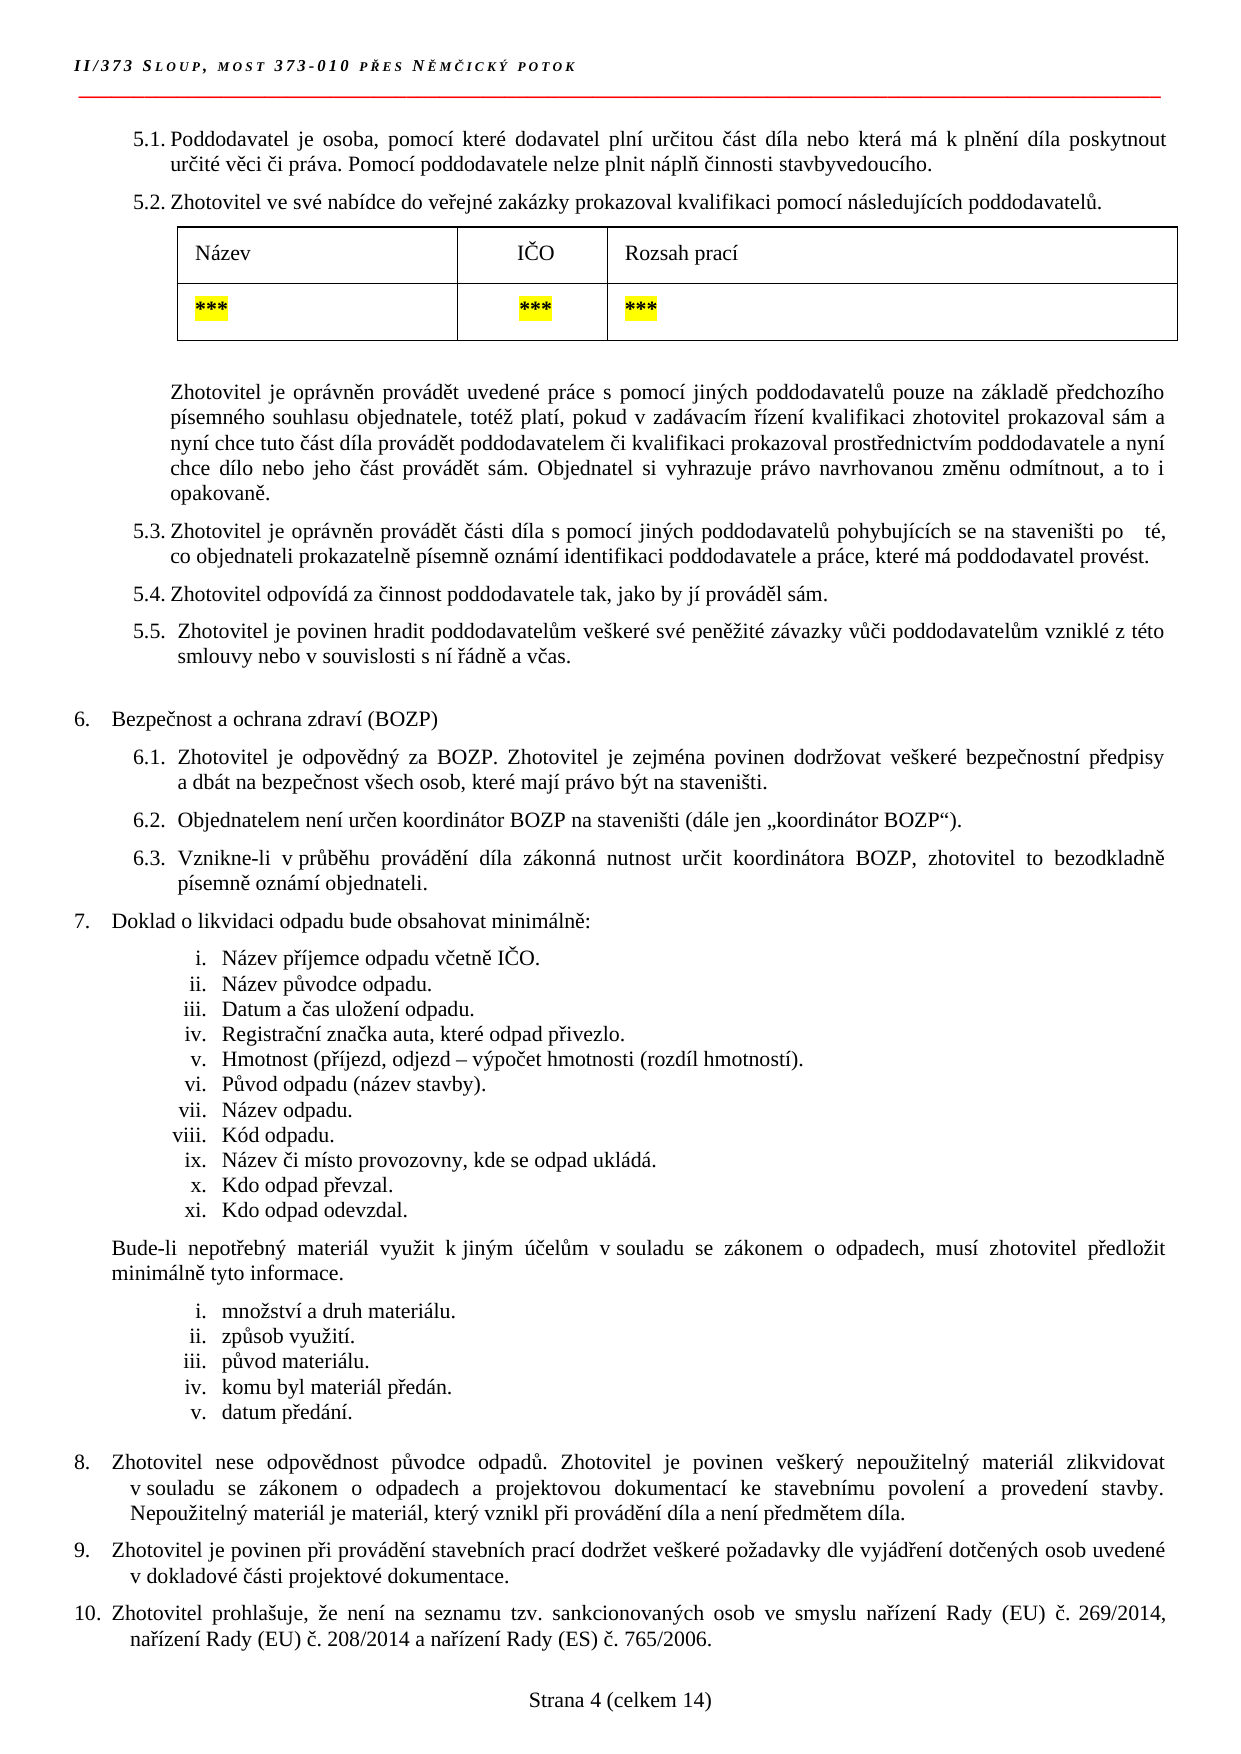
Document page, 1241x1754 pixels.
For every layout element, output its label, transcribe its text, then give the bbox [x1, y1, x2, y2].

list množství a druh materiálu. [207, 1298, 1166, 1323]
list Původ odpadu (název stavby). [207, 1071, 1166, 1097]
list Hmotnost (příjezd, odjezd – výpočet hmotnosti (rozdíl hmotností). [207, 1046, 1166, 1071]
list Poddodavatel je osoba, pomocí které dodavatel plní určitou část díla nebo která má k plnění díla poskytnout určité věci či práva. Pomocí poddodavatele nelze plnit náplň činnosti stavbyvedoucího. [133, 126, 1166, 176]
list komu byl materiál předán. [207, 1374, 1166, 1399]
list Objednatelem není určen koordinátor BOZP na staveništi (dále jen „koordinátor BOZP“). [133, 807, 1166, 832]
table_cell *** [178, 284, 457, 340]
list Zhotovitel prohlašuje, že není na seznamu tzv. sankcionovaných osob ve smyslu nařízení Rady (EU) č. 269/2014, nařízení Rady (EU) č. 208/2014 a nařízení Rady (ES) č. 765/2006. [74, 1600, 1166, 1651]
list Kód odpadu. [207, 1122, 1166, 1147]
list Datum a čas uložení odpadu. [207, 996, 1166, 1021]
list Doklad o likvidaci odpadu bude obsahovat minimálně: [74, 908, 1166, 933]
list Registrační značka auta, které odpad přivezlo. [207, 1021, 1166, 1046]
list Bezpečnost a ochrana zdraví (BOZP) [74, 706, 1166, 732]
list způsob využití. [207, 1323, 1166, 1348]
text Bude-li nepotřebný materiál využit k jiným účelům v souladu se zákonem o odpadech, musí zhotovitel předložit minimálně tyto informace. [111, 1235, 1166, 1286]
list Zhotovitel ve své nabídce do veřejné zakázky prokazoval kvalifikaci pomocí následujících poddodavatelů. [133, 189, 1166, 214]
table_header Rozsah prací [608, 228, 1177, 282]
list Kdo odpad odevzdal. [207, 1197, 1166, 1223]
table_header IČO [458, 228, 607, 282]
list Kdo odpad převzal. [207, 1172, 1166, 1197]
list Zhotovitel odpovídá za činnost poddodavatele tak, jako by jí prováděl sám. [133, 581, 1166, 606]
list Zhotovitel nese odpovědnost původce odpadů. Zhotovitel je povinen veškerý nepoužitelný materiál zlikvidovat v souladu se zákonem o odpadech a projektovou dokumentací ke stavebnímu povolení a provedení stavby. Nepoužitelný materiál je materiál, který vznikl při provádění díla a není předmětem díla. [74, 1449, 1166, 1525]
list Zhotovitel je oprávněn provádět uvedené práce s pomocí jiných poddodavatelů pouze na základě předchozího písemného souhlasu objednatele, totéž platí, pokud v zadávacím řízení kvalifikaci zhotovitel prokazoval sám a nyní chce tuto část díla provádět poddodavatelem či kvalifikaci prokazoval prostřednictvím poddodavatele a nyní chce dílo nebo jeho část provádět sám. Objednatel si vyhrazuje právo navrhovanou změnu odmítnout, a to i opakovaně. [170, 379, 1166, 505]
list Název odpadu. [207, 1097, 1166, 1122]
list datum předání. [207, 1399, 1166, 1424]
table_cell *** [608, 284, 1177, 340]
table_cell *** [458, 284, 607, 340]
list původ materiálu. [207, 1348, 1166, 1374]
list Zhotovitel je povinen hradit poddodavatelům veškeré své peněžité závazky vůči poddodavatelům vzniklé z této smlouvy nebo v souvislosti s ní řádně a včas. [133, 618, 1166, 669]
table_header Název [178, 228, 457, 282]
list Název původce odpadu. [207, 971, 1166, 996]
list Vznikne-li v průběhu provádění díla zákonná nutnost určit koordinátora BOZP, zhotovitel to bezodkladně písemně oznámí objednateli. [133, 845, 1166, 895]
list Název či místo provozovny, kde se odpad ukládá. [207, 1147, 1166, 1172]
list Název příjemce odpadu včetně IČO. [207, 945, 1166, 971]
list Zhotovitel je odpovědný za BOZP. Zhotovitel je zejména povinen dodržovat veškeré bezpečnostní předpisy a dbát na bezpečnost všech osob, které mají právo být na staveništi. [133, 744, 1166, 794]
list Zhotovitel je povinen při provádění stavebních prací dodržet veškeré požadavky dle vyjádření dotčených osob uvedené v dokladové části projektové dokumentace. [74, 1537, 1166, 1588]
list Zhotovitel je oprávněn provádět části díla s pomocí jiných poddodavatelů pohybujících se na staveništi po té, co objednateli prokazatelně písemně oznámí identifikaci poddodavatele a práce, které má poddodavatel provést. [133, 518, 1166, 568]
